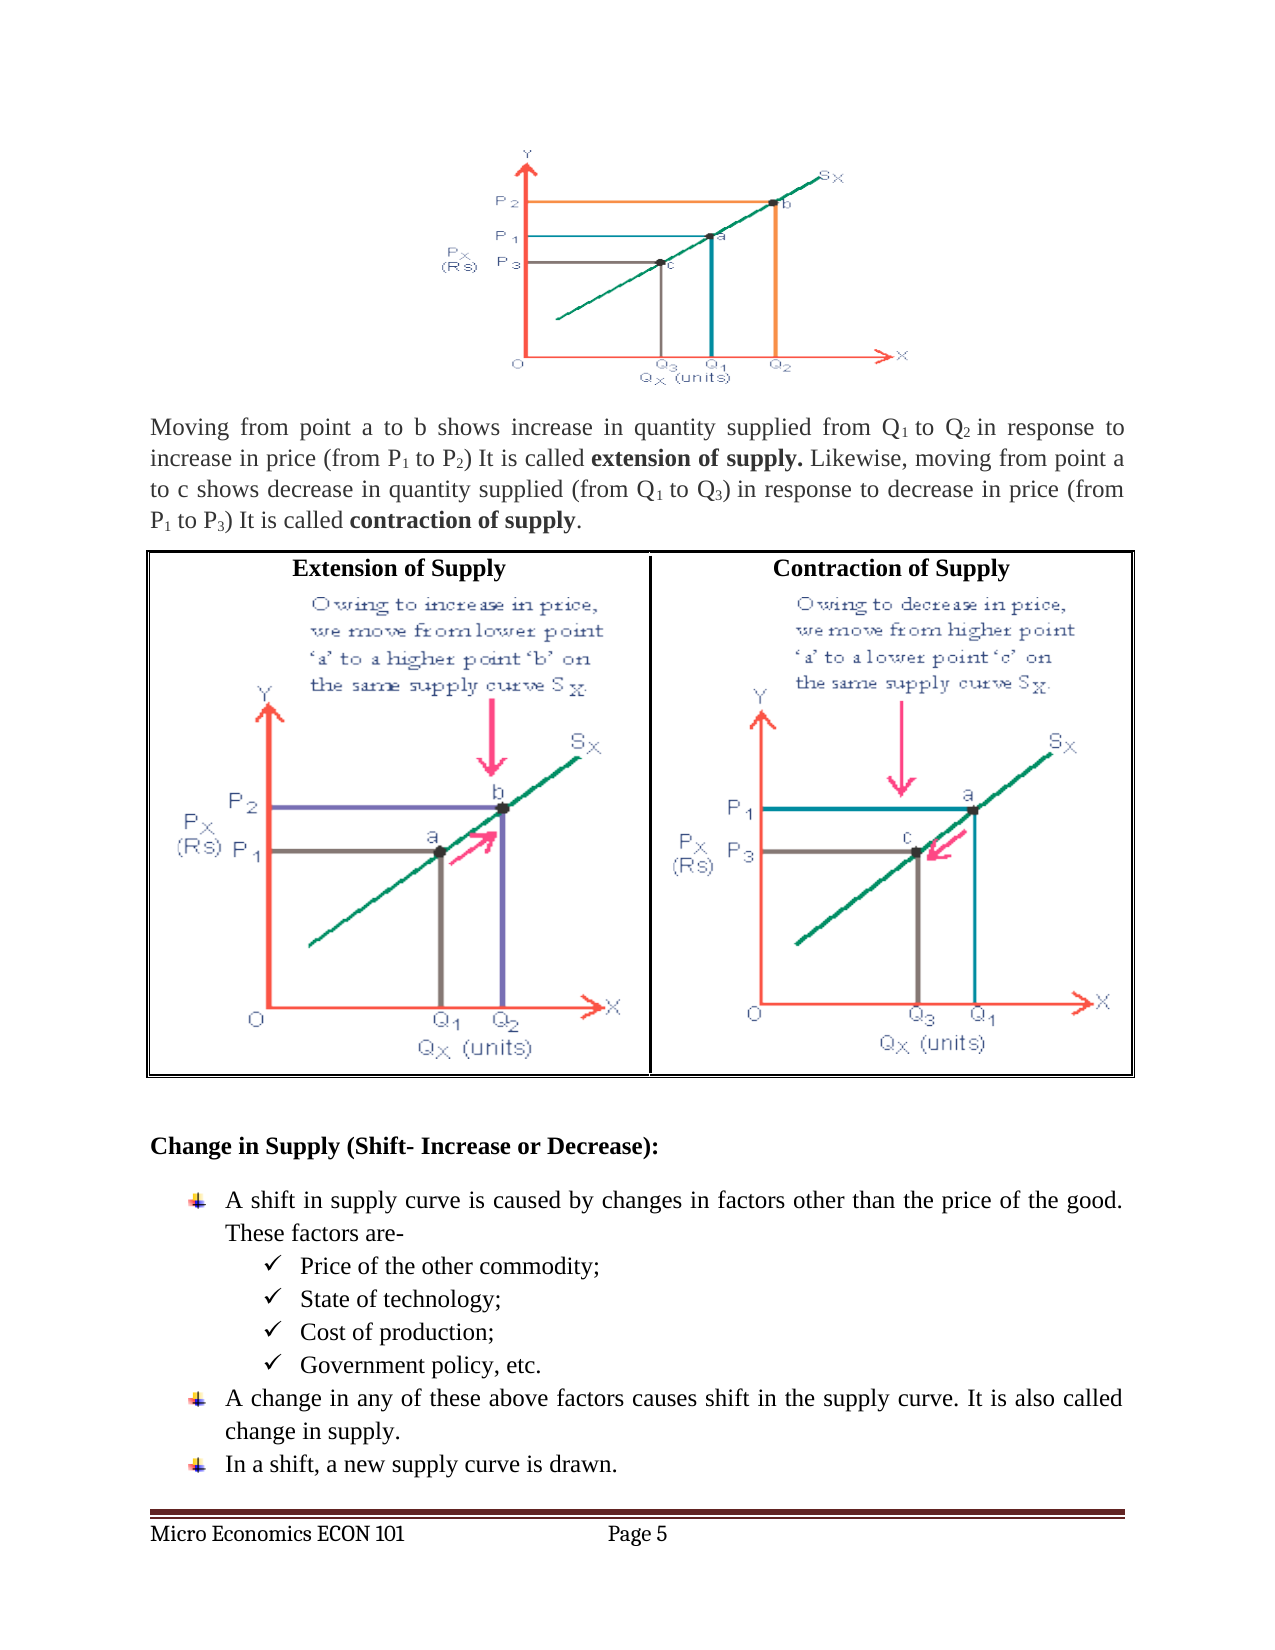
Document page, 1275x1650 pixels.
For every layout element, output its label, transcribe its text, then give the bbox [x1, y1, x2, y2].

list A shift in supply curve is caused by changes in factors other than the price of the good. These factors are- [187, 1185, 1125, 1247]
text Change in Supply (Shift- Increase or Decrease): [150, 1131, 1125, 1160]
picture [188, 1390, 206, 1407]
list Government policy, etc. [262, 1350, 1125, 1379]
list State of technology; [262, 1284, 1125, 1313]
picture [188, 1456, 206, 1473]
picture [177, 597, 621, 1059]
list A change in any of these above factors causes shift in the supply curve. It is also called change in supply. [187, 1383, 1125, 1445]
picture [673, 597, 1110, 1054]
list In a shift, a new supply curve is drawn. [187, 1449, 1125, 1478]
list Price of the other commodity; [262, 1251, 1125, 1280]
text Moving from point a to b shows increase in quantity supplied from Q1 to Q2 in response to increase in price (from P1 to P2) It is called extension of supply. Likewise, moving from point a to c shows decrease in quantity supplied (from Q1 to Q3) in response to decrease in price (from P1 to P3) It is called contraction of supply. [150, 409, 1125, 534]
table_header Contraction of Supply [650, 553, 1131, 1074]
table_header Extension of Supply [150, 552, 650, 1074]
picture [442, 150, 908, 385]
list Cost of production; [262, 1317, 1125, 1346]
picture [188, 1191, 206, 1209]
